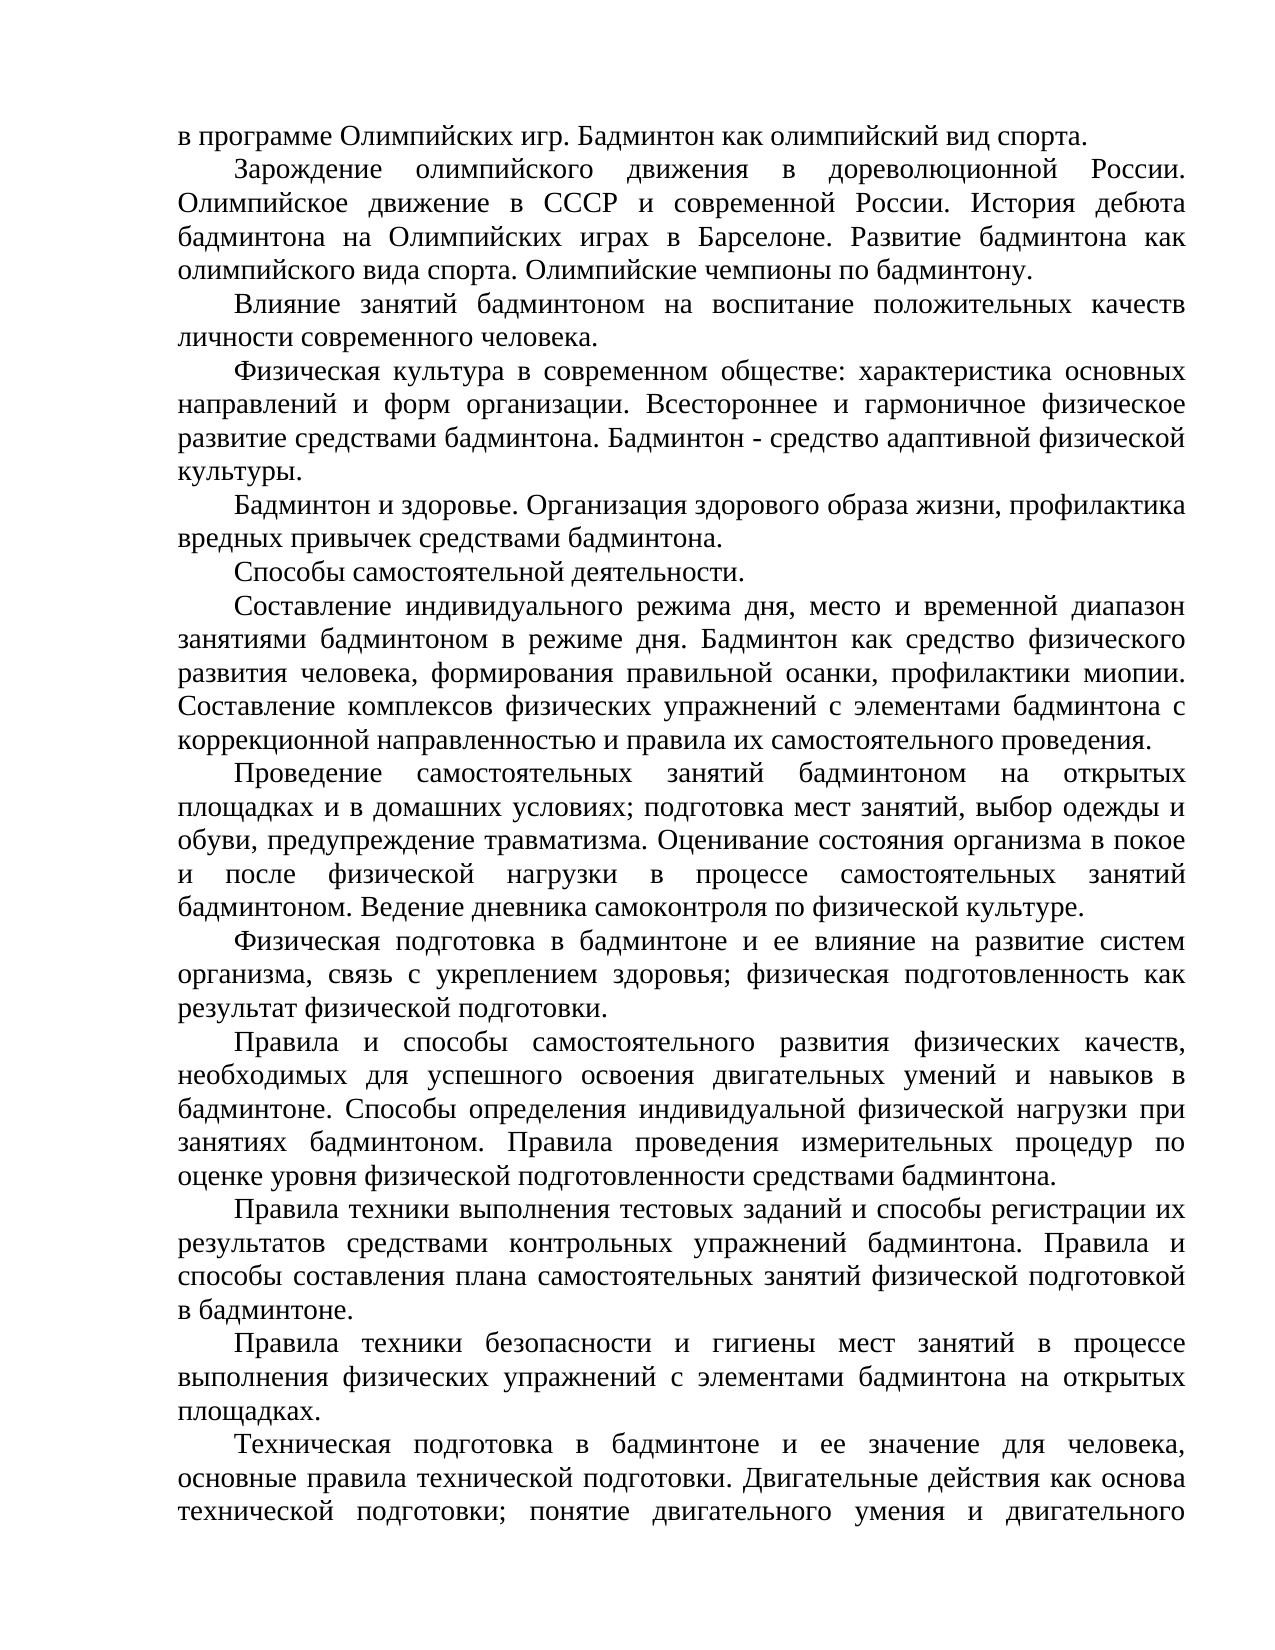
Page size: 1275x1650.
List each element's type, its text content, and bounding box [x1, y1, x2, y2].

text Правила техники безопасности и гигиены мест занятий в процессе выполнения физических упражнений с элементами бадминтона на открытых площадках. [177, 1326, 1186, 1426]
text Проведение самостоятельных занятий бадминтоном на открытых площадках и в домашних условиях; подготовка мест занятий, выбор одежды и обуви, предупреждение травматизма. Оценивание состояния организма в покое и после физической нагрузки в процессе самостоятельных занятий бадминтоном. Ведение дневника самоконтроля по физической культуре. [177, 755, 1186, 923]
text Правила и способы самостоятельного развития физических качеств, необходимых для успешного освоения двигательных умений и навыков в бадминтоне. Способы определения индивидуальной физической нагрузки при занятиях бадминтоном. Правила проведения измерительных процедур по оценке уровня физической подготовленности средствами бадминтона. [177, 1024, 1186, 1191]
text Зарождение олимпийского движения в дореволюционной России. Олимпийское движение в СССР и современной России. История дебюта бадминтона на Олимпийских играх в Барселоне. Развитие бадминтона как олимпийского вида спорта. Олимпийские чемпионы по бадминтону. [177, 152, 1186, 286]
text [177, 1426, 1186, 1527]
text Правила техники выполнения тестовых заданий и способы регистрации их результатов средствами контрольных упражнений бадминтона. Правила и способы составления плана самостоятельных занятий физической подготовкой в бадминтоне. [177, 1191, 1186, 1326]
text Физическая культура в современном обществе: характеристика основных направлений и форм организации. Всестороннее и гармоничное физическое развитие средствами бадминтона. Бадминтон - средство адаптивной физической культуры. [177, 353, 1186, 487]
text Физическая подготовка в бадминтоне и ее влияние на развитие систем организма, связь с укреплением здоровья; физическая подготовленность как результат физической подготовки. [177, 923, 1186, 1024]
text Влияние занятий бадминтоном на воспитание положительных качеств личности современного человека. [177, 286, 1186, 353]
text Способы самостоятельной деятельности. [177, 554, 1186, 588]
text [177, 118, 1186, 152]
text Составление индивидуального режима дня, место и временной диапазон занятиями бадминтоном в режиме дня. Бадминтон как средство физического развития человека, формирования правильной осанки, профилактики миопии. Составление комплексов физических упражнений с элементами бадминтона с коррекционной направленностью и правила их самостоятельного проведения. [177, 588, 1186, 755]
text Бадминтон и здоровье. Организация здорового образа жизни, профилактика вредных привычек средствами бадминтона. [177, 487, 1186, 554]
